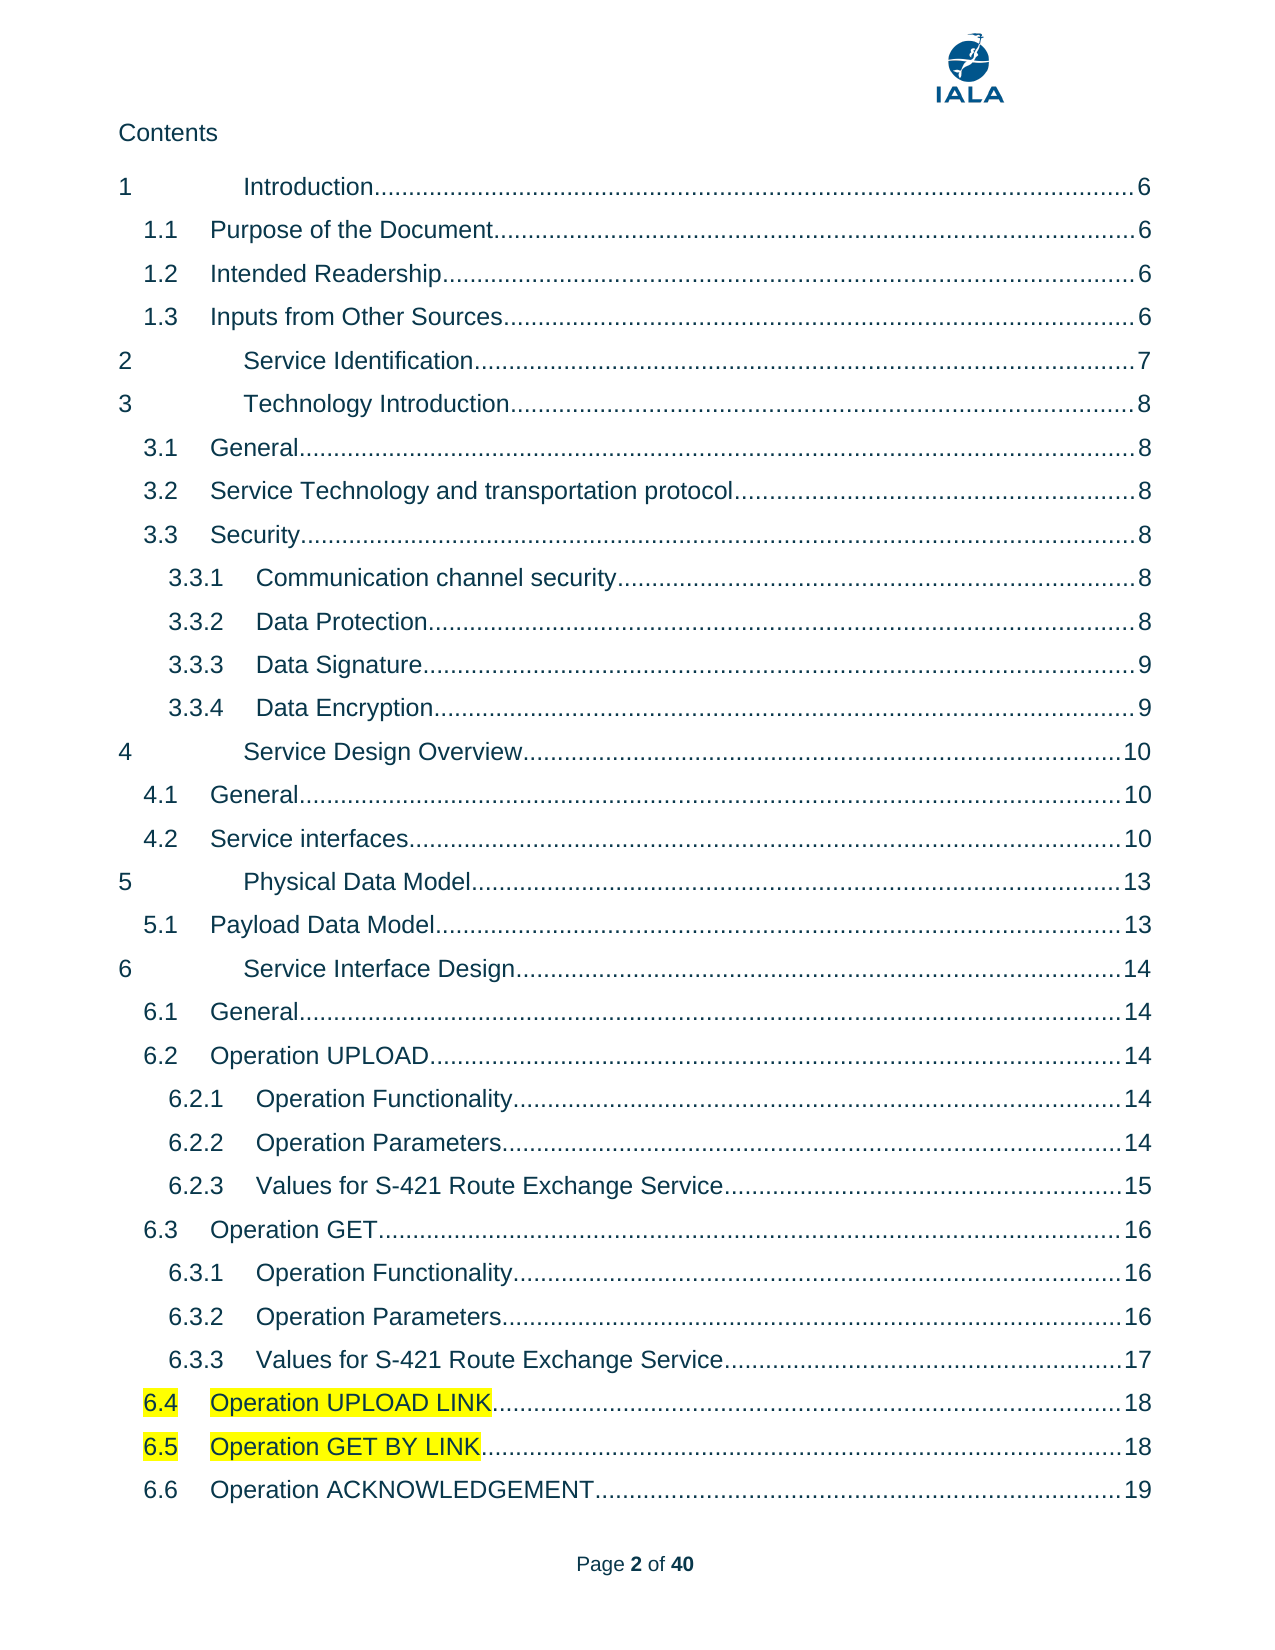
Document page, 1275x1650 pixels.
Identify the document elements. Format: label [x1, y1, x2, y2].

picture [921, 25, 1016, 118]
